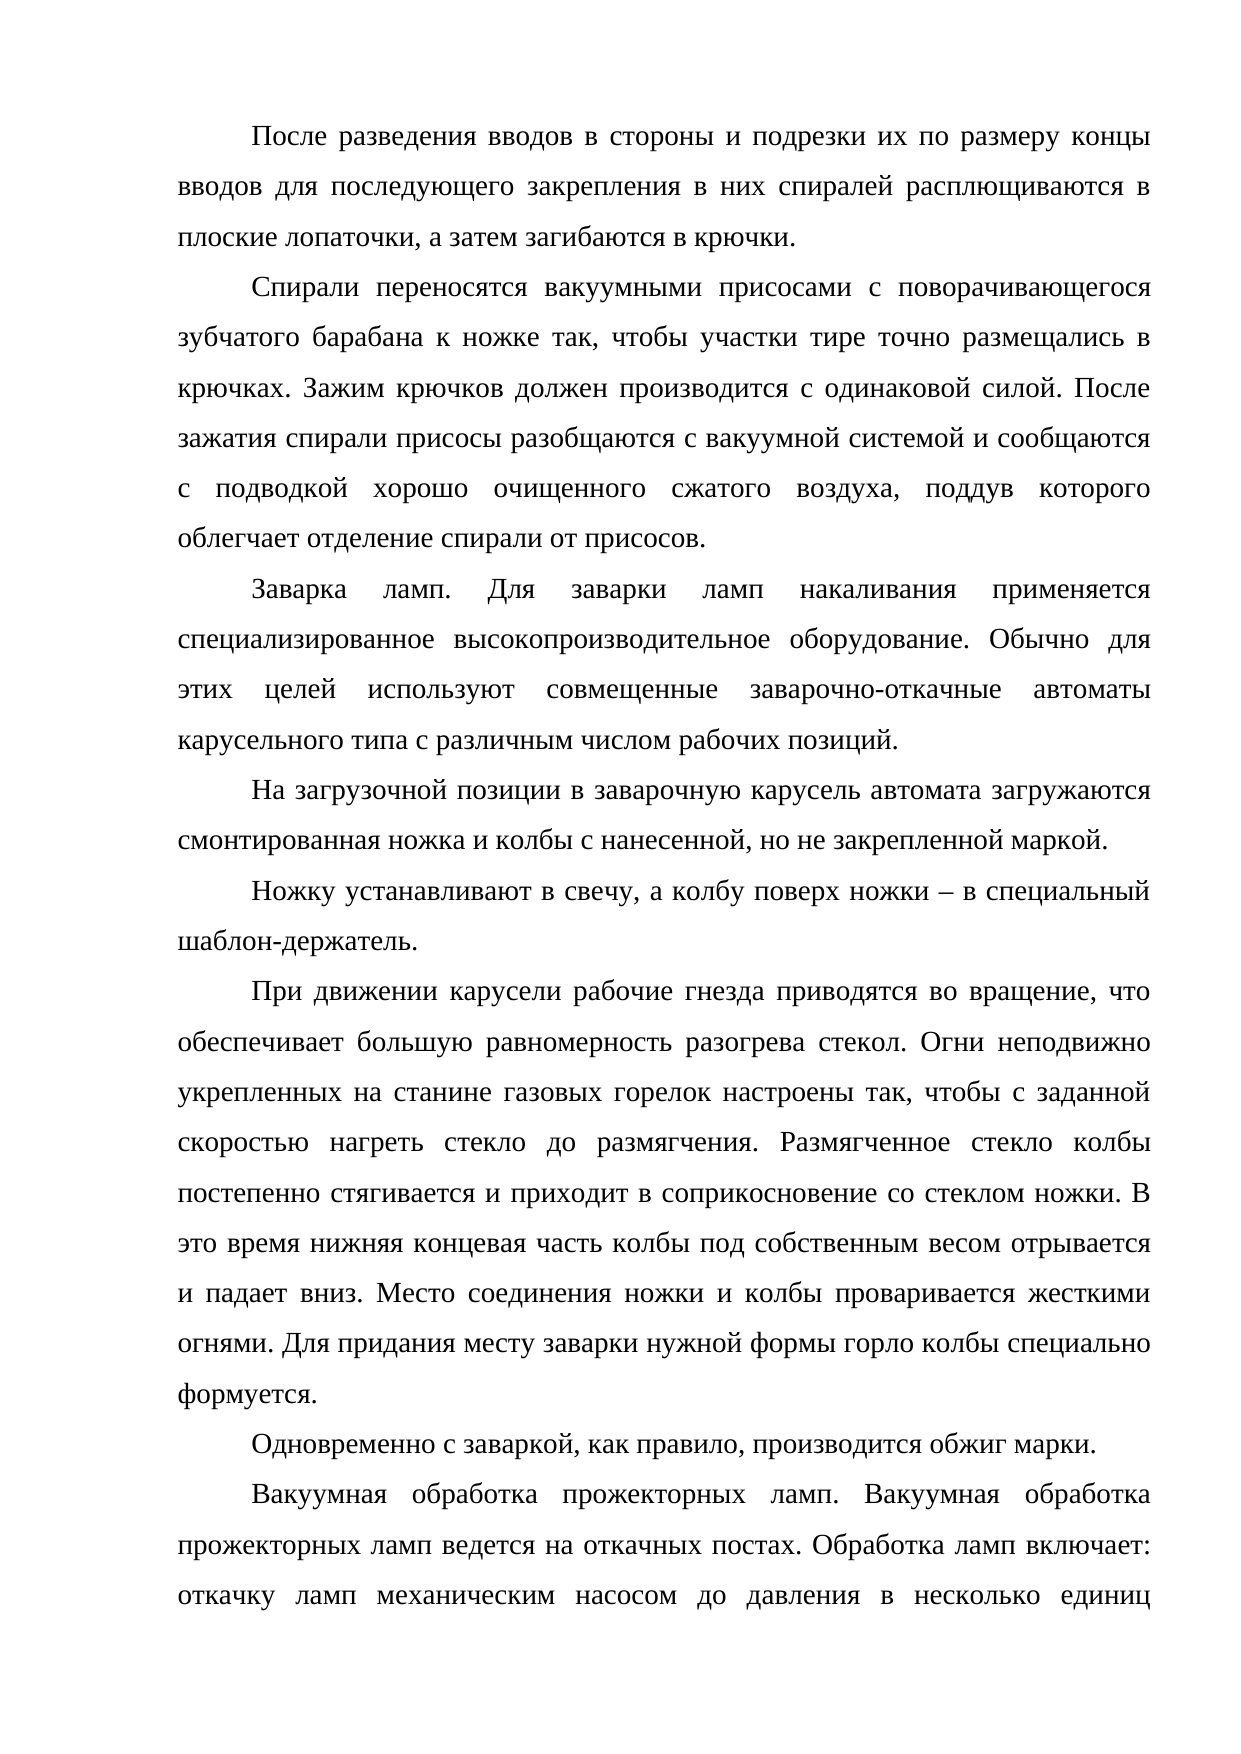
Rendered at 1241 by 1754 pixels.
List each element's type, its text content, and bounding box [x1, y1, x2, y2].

text На загрузочной позиции в заварочную карусель автомата загружаются смонтированная ножка и колбы с нанесенной, но не закрепленной маркой. [177, 772, 1152, 856]
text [177, 1477, 1152, 1611]
text При движении карусели рабочие гнезда приводятся во вращение, что обеспечивает большую равномерность разогрева стекол. Огни неподвижно укрепленных на станине газовых горелок настроены так, чтобы с заданной скоростью нагреть стекло до размягчения. Размягченное стекло колбы постепенно стягивается и приходит в соприкосновение со стеклом ножки. В это время нижняя концевая часть колбы под собственным весом отрывается и падает вниз. Место соединения ножки и колбы проваривается жесткими огнями. Для придания месту заварки нужной формы горло колбы специально формуется. [177, 973, 1152, 1409]
text Заварка ламп. Для заварки ламп накаливания применяется специализированное высокопроизводительное оборудование. Обычно для этих целей используют совмещенные заварочно-откачные автоматы карусельного типа с различным числом рабочих позиций. [177, 571, 1152, 755]
text Ножку устанавливают в свечу, а колбу поверх ножки – в специальный шаблон-держатель. [177, 873, 1152, 957]
text Спирали переносятся вакуумными присосами с поворачивающегося зубчатого барабана к ножке так, чтобы участки тире точно размещались в крючках. Зажим крючков должен производится с одинаковой силой. После зажатия спирали присосы разобщаются с вакуумной системой и сообщаются с подводкой хорошо очищенного сжатого воздуха, поддув которого облегчает отделение спирали от присосов. [177, 269, 1152, 554]
text После разведения вводов в стороны и подрезки их по размеру концы вводов для последующего закрепления в них спиралей расплющиваются в плоские лопаточки, а затем загибаются в крючки. [177, 118, 1152, 252]
text Одновременно с заваркой, как правило, производится обжиг марки. [177, 1426, 1152, 1460]
